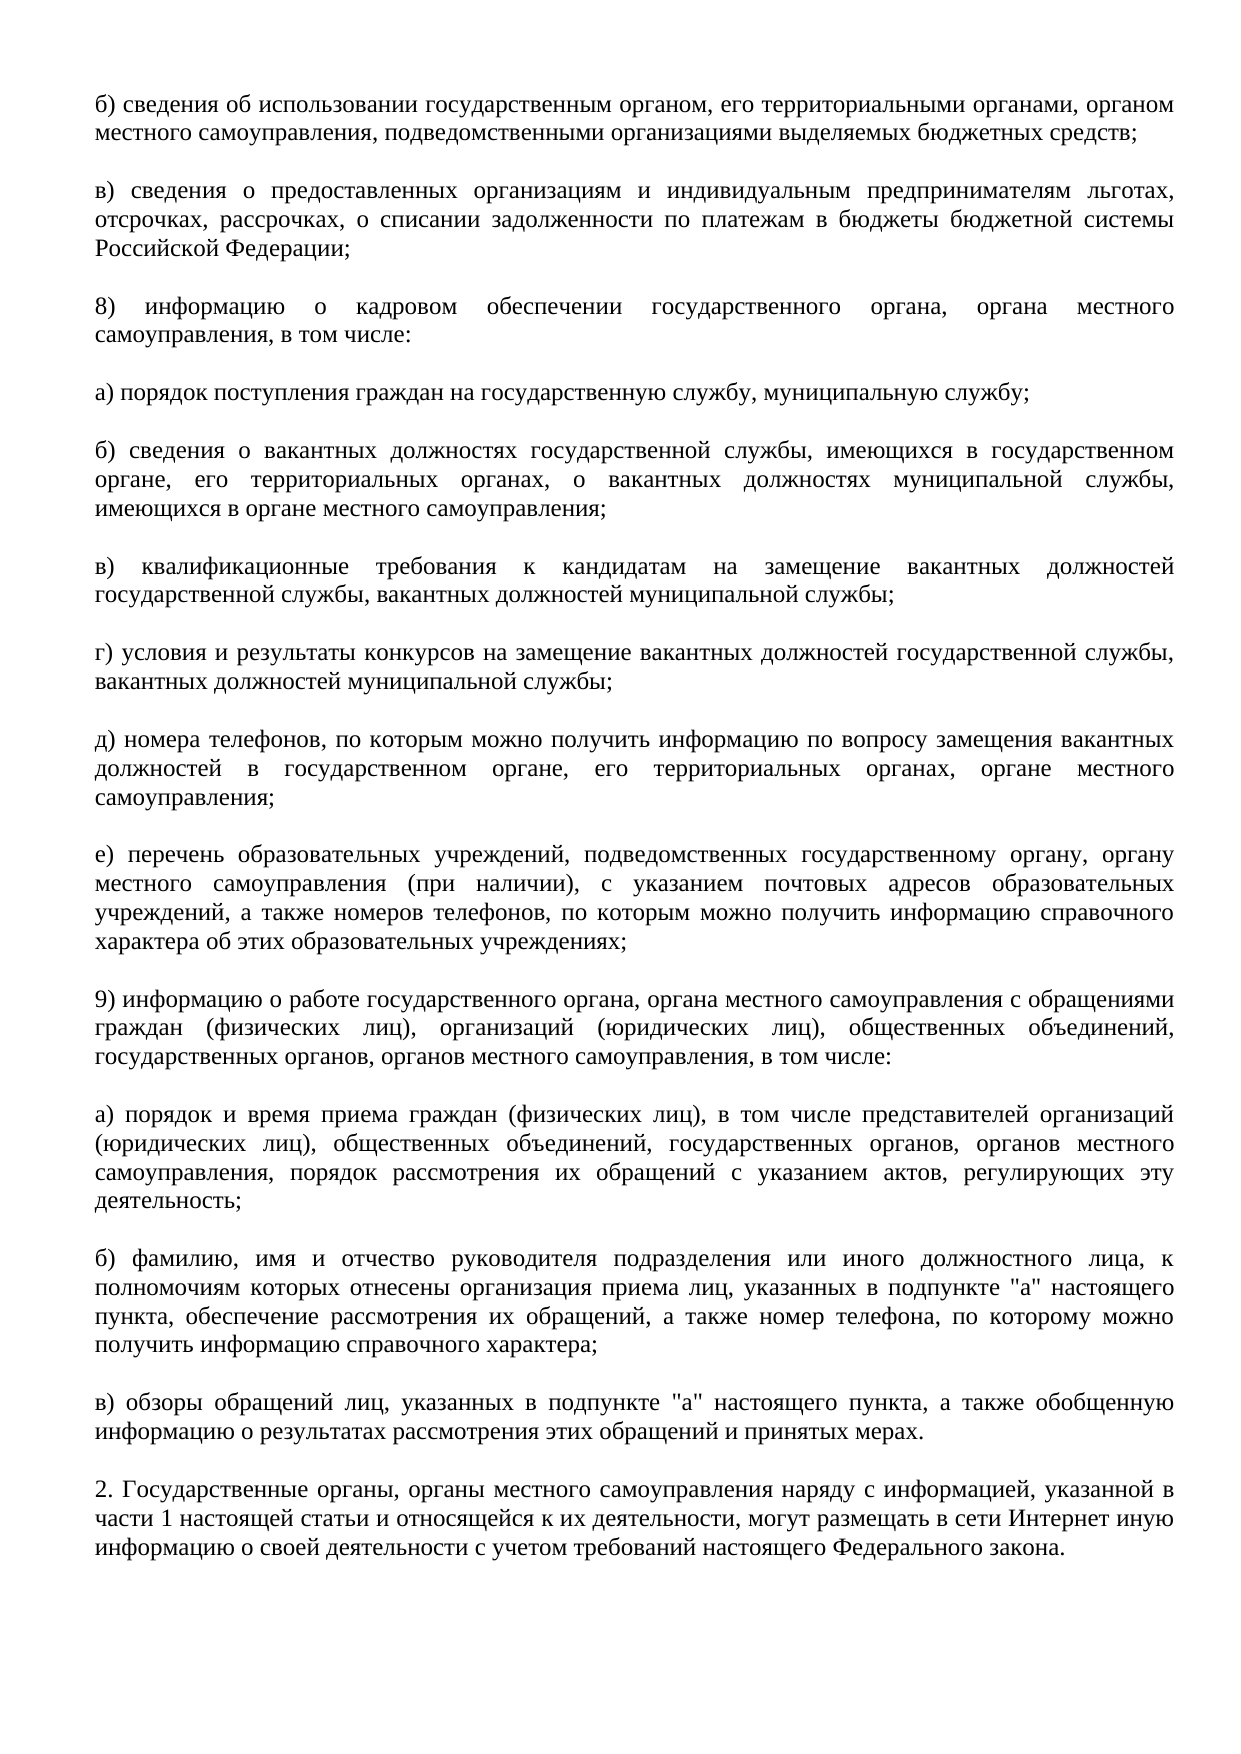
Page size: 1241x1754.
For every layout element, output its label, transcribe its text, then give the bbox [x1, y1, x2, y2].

text в) обзоры обращений лиц, указанных в подпункте "а" настоящего пункта, а также обобщенную информацию о результатах рассмотрения этих обращений и принятых мерах. [94, 1387, 1175, 1445]
text б) фамилию, имя и отчество руководителя подразделения или иного должностного лица, к полномочиям которых отнесены организация приема лиц, указанных в подпункте "а" настоящего пункта, обеспечение рассмотрения их обращений, а также номер телефона, по которому можно получить информацию справочного характера; [94, 1243, 1175, 1358]
text б) сведения о вакантных должностях государственной службы, имеющихся в государственном органе, его территориальных органах, о вакантных должностях муниципальной службы, имеющихся в органе местного самоуправления; [94, 435, 1175, 522]
text е) перечень образовательных учреждений, подведомственных государственному органу, органу местного самоуправления (при наличии), с указанием почтовых адресов образовательных учреждений, а также номеров телефонов, по которым можно получить информацию справочного характера об этих образовательных учреждениях; [94, 839, 1175, 954]
text в) квалификационные требования к кандидатам на замещение вакантных должностей государственной службы, вакантных должностей муниципальной службы; [94, 551, 1175, 608]
text а) порядок и время приема граждан (физических лиц), в том числе представителей организаций (юридических лиц), общественных объединений, государственных органов, органов местного самоуправления, порядок рассмотрения их обращений с указанием актов, регулирующих эту деятельность; [94, 1099, 1175, 1214]
text 8) информацию о кадровом обеспечении государственного органа, органа местного самоуправления, в том числе: [94, 291, 1175, 348]
text 2. Государственные органы, органы местного самоуправления наряду с информацией, указанной в части 1 настоящей статьи и относящейся к их деятельности, могут размещать в сети Интернет иную информацию о своей деятельности с учетом требований настоящего Федерального закона. [94, 1474, 1175, 1560]
text 9) информацию о работе государственного органа, органа местного самоуправления с обращениями граждан (физических лиц), организаций (юридических лиц), общественных объединений, государственных органов, органов местного самоуправления, в том числе: [94, 984, 1175, 1070]
text а) порядок поступления граждан на государственную службу, муниципальную службу; [94, 377, 1175, 406]
text д) номера телефонов, по которым можно получить информацию по вопросу замещения вакантных должностей в государственном органе, его территориальных органах, органе местного самоуправления; [94, 724, 1175, 810]
text в) сведения о предоставленных организациям и индивидуальным предпринимателям льготах, отсрочках, рассрочках, о списании задолженности по платежам в бюджеты бюджетной системы Российской Федерации; [94, 175, 1175, 262]
text б) сведения об использовании государственным органом, его территориальными органами, органом местного самоуправления, подведомственными организациями выделяемых бюджетных средств; [94, 89, 1175, 146]
text г) условия и результаты конкурсов на замещение вакантных должностей государственной службы, вакантных должностей муниципальной службы; [94, 637, 1175, 695]
